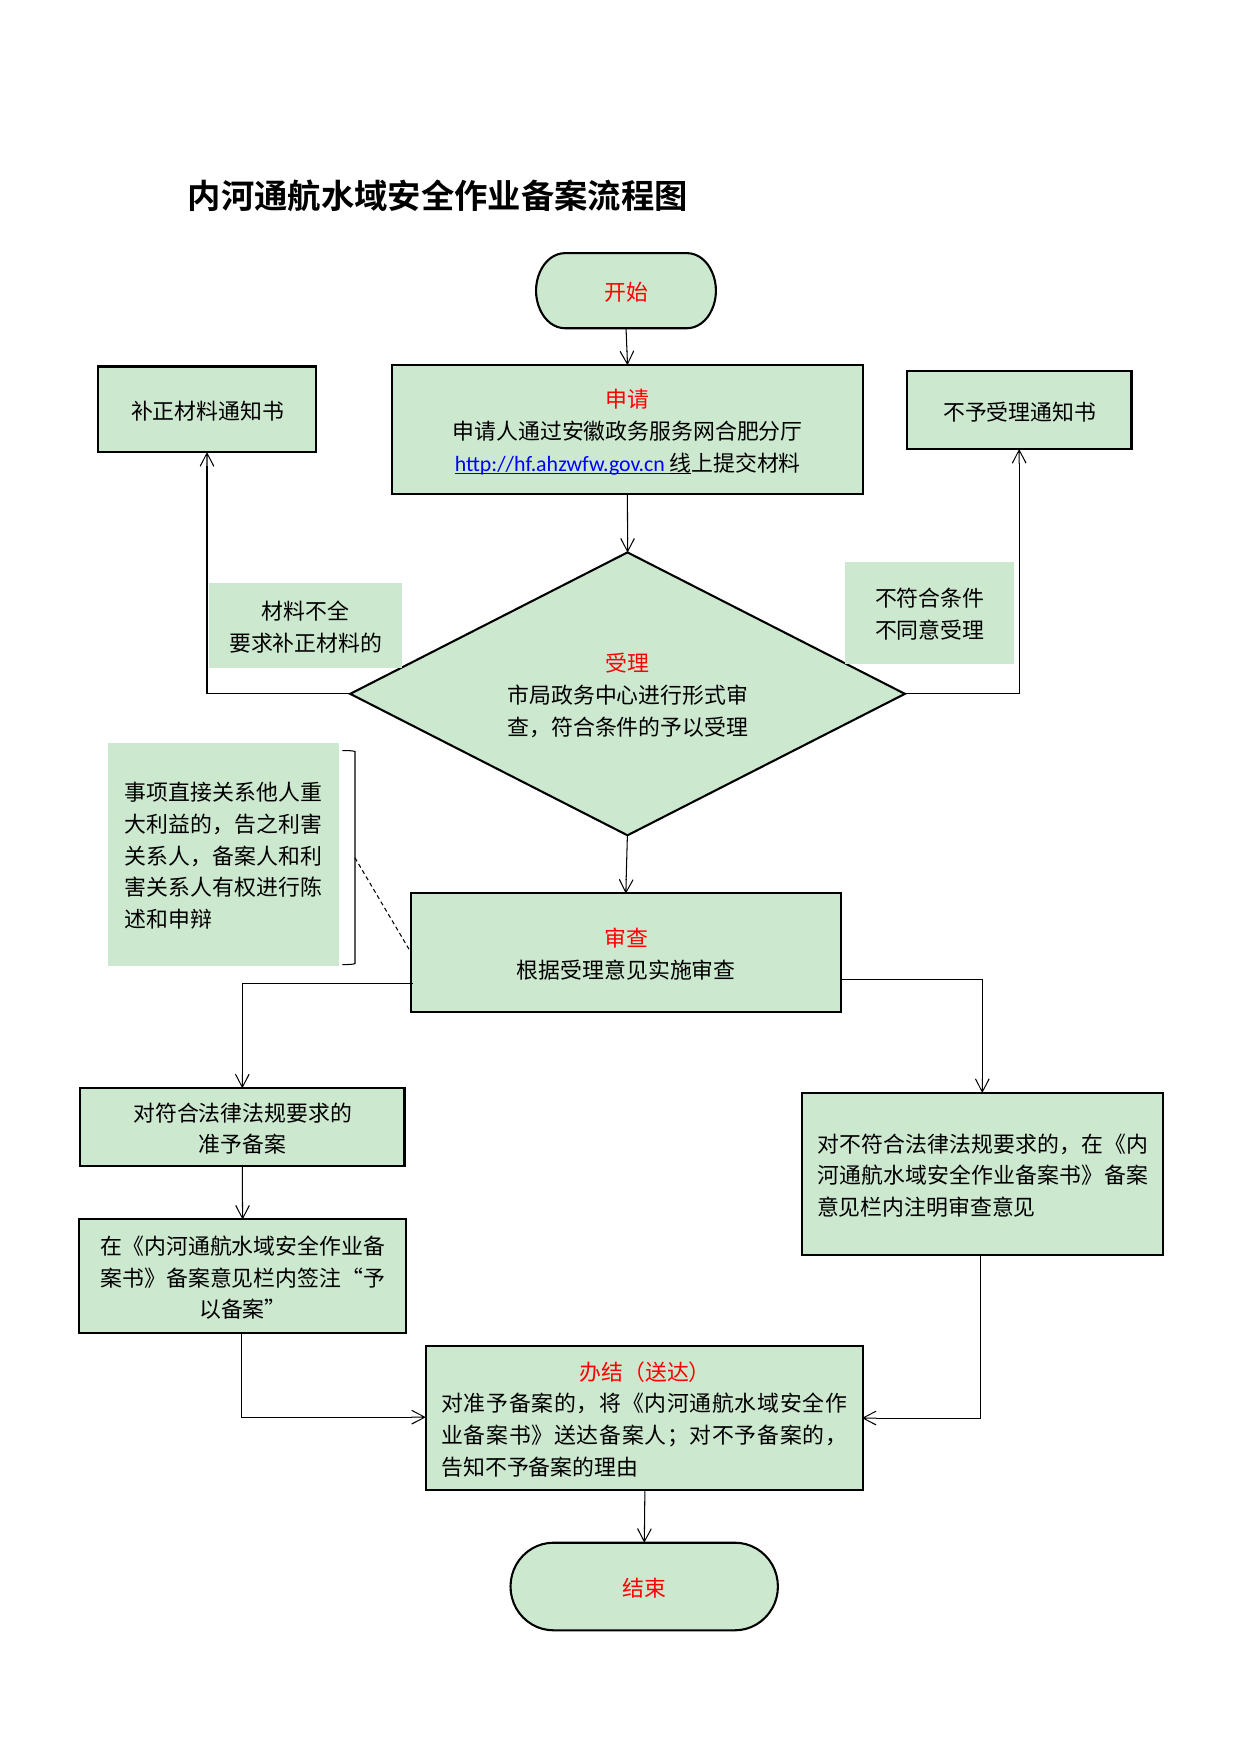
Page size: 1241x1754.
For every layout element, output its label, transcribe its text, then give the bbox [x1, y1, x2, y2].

text 内河通航水域安全作业备案流程图 [187, 162, 1053, 227]
